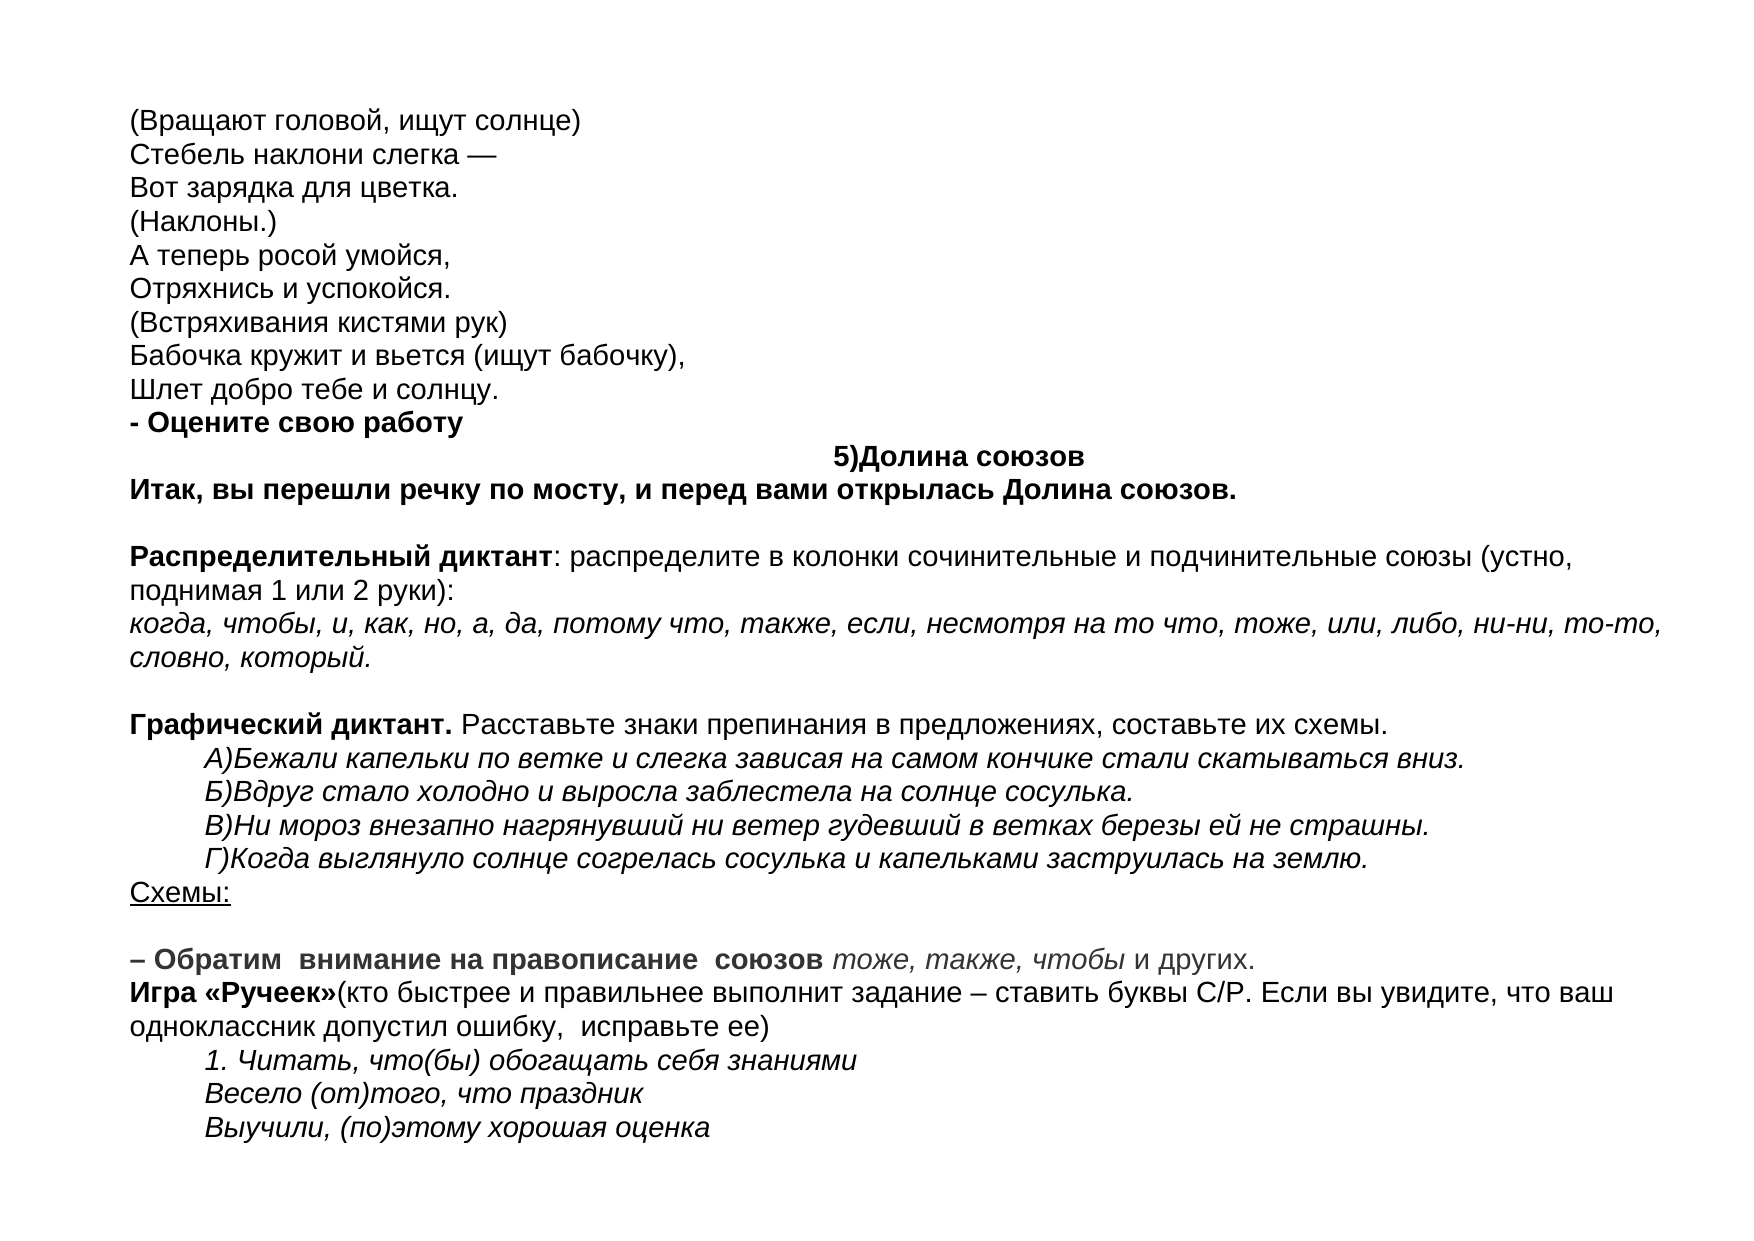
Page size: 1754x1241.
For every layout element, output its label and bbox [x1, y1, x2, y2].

table_cell [118, 439, 1680, 1143]
table_cell [118, 104, 1680, 439]
